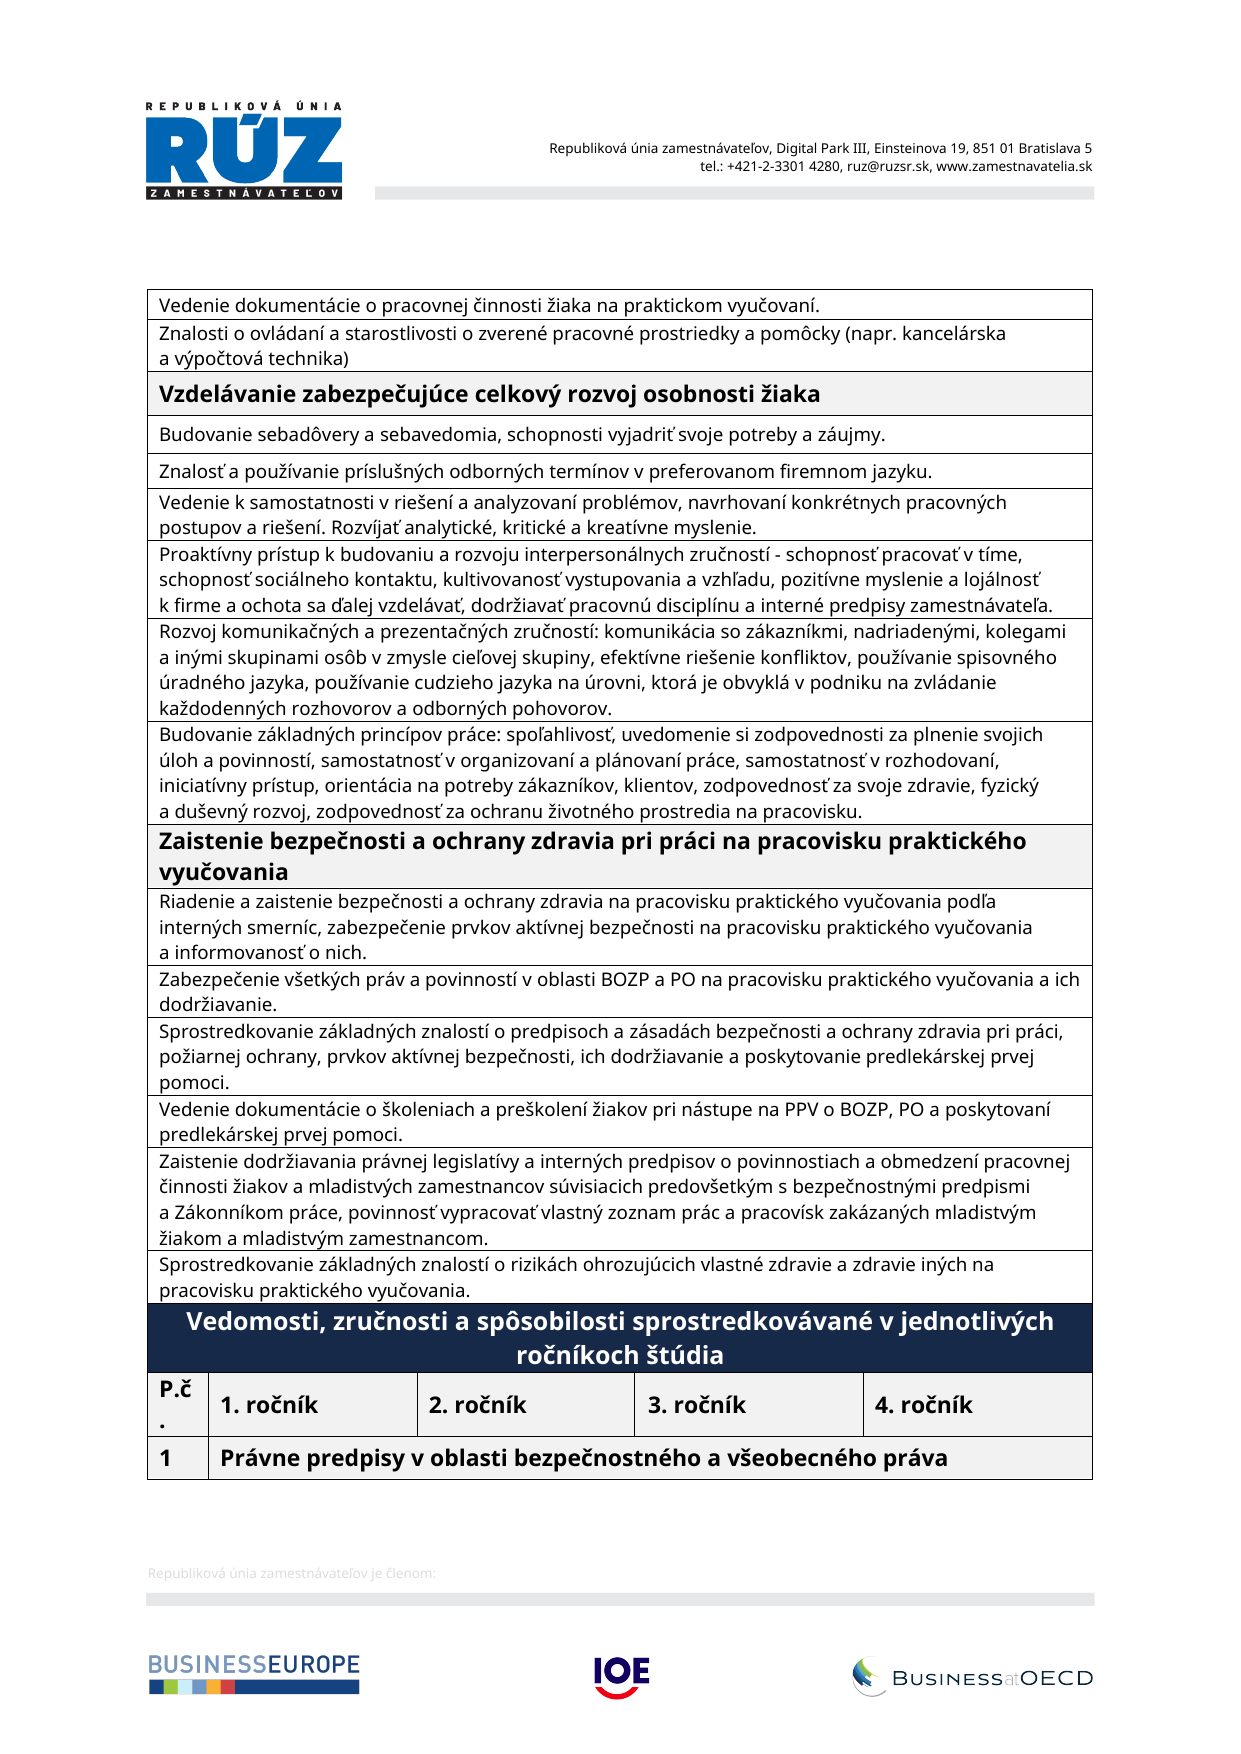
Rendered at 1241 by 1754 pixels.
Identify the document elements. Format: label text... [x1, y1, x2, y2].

table_cell Budovanie sebadôvery a sebavedomia, schopnosti vyjadriť svoje potreby a záujmy. [148, 416, 1092, 452]
picture [0, 1499, 1241, 1754]
table_cell Sprostredkovanie základných znalostí o rizikách ohrozujúcich vlastné zdravie a zdravie iných na pracovisku praktického vyučovania. [148, 1251, 1092, 1303]
picture [0, 0, 1241, 291]
table_cell Vedenie k samostatnosti v riešení a analyzovaní problémov, navrhovaní konkrétnych pracovných postupov a riešení. Rozvíjať analytické, kritické a kreatívne myslenie. [148, 489, 1092, 540]
table_cell Znalosť a používanie príslušných odborných termínov v preferovanom firemnom jazyku. [148, 454, 1092, 488]
table_cell 2. ročník [418, 1373, 634, 1436]
table_cell Vedomosti, zručnosti a spôsobilosti sprostredkovávané v jednotlivých ročníkoch štúdia [148, 1304, 1092, 1372]
table_cell Riadenie a zaistenie bezpečnosti a ochrany zdravia na pracovisku praktického vyučovania podľa interných smerníc, zabezpečenie prvkov aktívnej bezpečnosti na pracovisku praktického vyučovania a informovanosť o nich. [148, 889, 1092, 965]
table_cell Právne predpisy v oblasti bezpečnostného a všeobecného práva [209, 1437, 1092, 1478]
table_cell Sprostredkovanie základných znalostí o predpisoch a zásadách bezpečnosti a ochrany zdravia pri práci, požiarnej ochrany, prvkov aktívnej bezpečnosti, ich dodržiavanie a poskytovanie predlekárskej prvej pomoci. [148, 1018, 1092, 1095]
table_cell P.č. [148, 1373, 208, 1436]
table_cell Zabezpečenie všetkých práv a povinností v oblasti BOZP a PO na pracovisku praktického vyučovania a ich dodržiavanie. [148, 966, 1092, 1017]
table_cell Vedenie dokumentácie o pracovnej činnosti žiaka na praktickom vyučovaní. [148, 290, 1092, 319]
table_cell 3. ročník [635, 1373, 863, 1436]
table_cell Vedenie dokumentácie o školeniach a preškolení žiakov pri nástupe na PPV o BOZP, PO a poskytovaní predlekárskej prvej pomoci. [148, 1096, 1092, 1147]
table_cell Budovanie základných princípov práce: spoľahlivosť, uvedomenie si zodpovednosti za plnenie svojich úloh a povinností, samostatnosť v organizovaní a plánovaní práce, samostatnosť v rozhodovaní, iniciatívny prístup, orientácia na potreby zákazníkov, klientov, zodpovednosť za svoje zdravie, fyzický a duševný rozvoj, zodpovednosť za ochranu životného prostredia na pracovisku. [148, 722, 1092, 824]
table_cell Znalosti o ovládaní a starostlivosti o zverené pracovné prostriedky a pomôcky (napr. kancelárska a výpočtová technika) [148, 320, 1092, 371]
table_cell Rozvoj komunikačných a prezentačných zručností: komunikácia so zákazníkmi, nadriadenými, kolegami a inými skupinami osôb v zmysle cieľovej skupiny, efektívne riešenie konfliktov, používanie spisovného úradného jazyka, používanie cudzieho jazyka na úrovni, ktorá je obvyklá v podniku na zvládanie každodenných rozhovorov a odborných pohovorov. [148, 619, 1092, 721]
table_cell Zaistenie bezpečnosti a ochrany zdravia pri práci na pracovisku praktického vyučovania [148, 825, 1092, 887]
table_cell 1. ročník [209, 1373, 417, 1436]
table_cell 4. ročník [864, 1373, 1092, 1436]
table_cell Proaktívny prístup k budovaniu a rozvoju interpersonálnych zručností - schopnosť pracovať v tíme, schopnosť sociálneho kontaktu, kultivovanosť vystupovania a vzhľadu, pozitívne myslenie a lojálnosť k firme a ochota sa ďalej vzdelávať, dodržiavať pracovnú disciplínu a interné predpisy zamestnávateľa. [148, 541, 1092, 618]
table_cell Vzdelávanie zabezpečujúce celkový rozvoj osobnosti žiaka [148, 372, 1092, 415]
table_cell 1 [148, 1437, 208, 1478]
table_cell Zaistenie dodržiavania právnej legislatívy a interných predpisov o povinnostiach a obmedzení pracovnej činnosti žiakov a mladistvých zamestnancov súvisiacich predovšetkým s bezpečnostnými predpismi a Zákonníkom práce, povinnosť vypracovať vlastný zoznam prác a pracovísk zakázaných mladistvým žiakom a mladistvým zamestnancom. [148, 1148, 1092, 1250]
